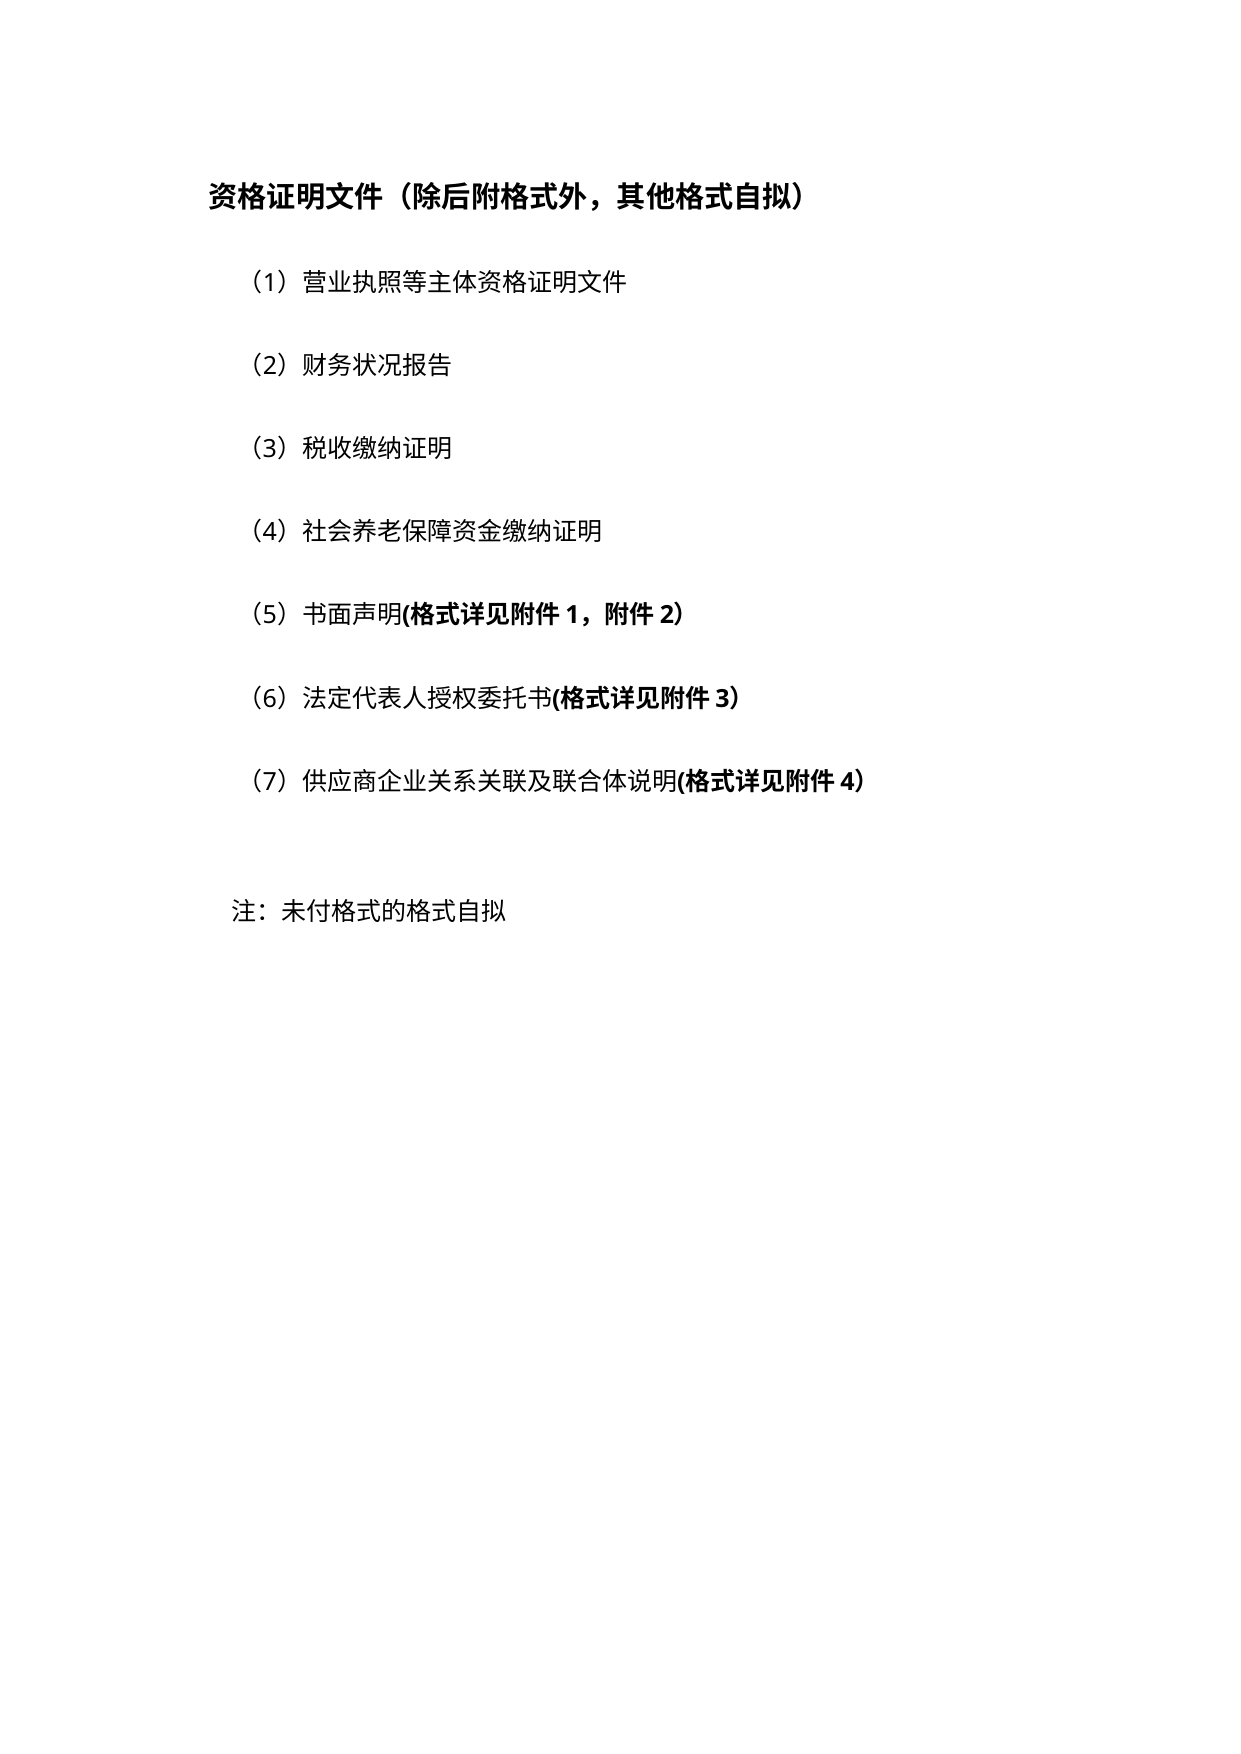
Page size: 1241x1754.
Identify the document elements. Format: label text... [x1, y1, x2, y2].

text （7）供应商企业关系关联及联合体说明(格式详见附件4） [187, 747, 1053, 812]
text （4）社会养老保障资金缴纳证明 [187, 497, 1053, 562]
text （3）税收缴纳证明 [187, 414, 1053, 479]
text 注：未付格式的格式自拟 [187, 877, 1053, 942]
text （1）营业执照等主体资格证明文件 [187, 248, 1053, 313]
text （2）财务状况报告 [187, 331, 1053, 396]
text （6）法定代表人授权委托书(格式详见附件3） [187, 664, 1053, 729]
text （5）书面声明(格式详见附件1，附件2） [187, 581, 1053, 646]
text 资格证明文件（除后附格式外，其他格式自拟） [187, 162, 1053, 227]
